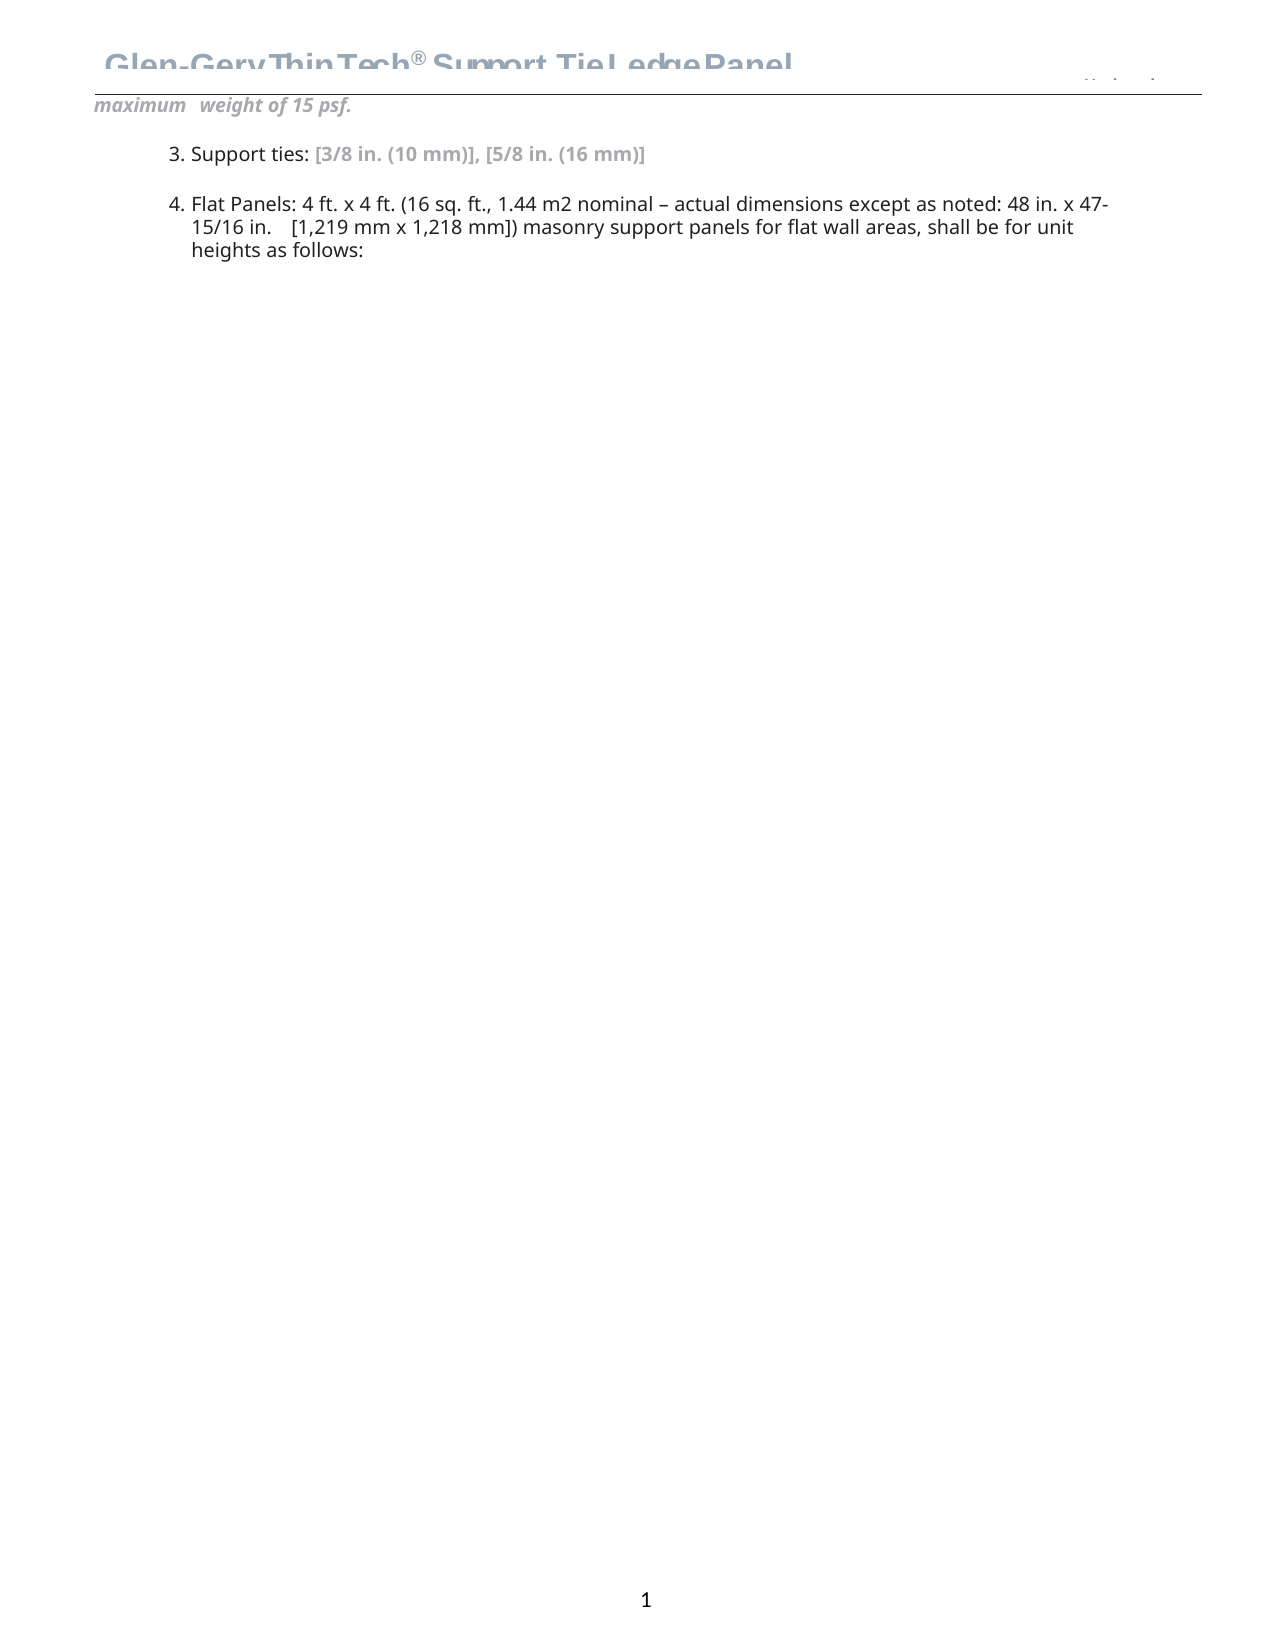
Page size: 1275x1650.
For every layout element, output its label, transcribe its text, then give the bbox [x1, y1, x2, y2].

list Flat Panels: 4 ft. x 4 ft. (16 sq. ft., 1.44 m2 nominal – actual dimensions except as noted: 48 in. x 47-15/16 in. [1,219 mm x 1,218 mm]) masonry support panels for flat wall areas, shall be for unit heights as follows: [169, 193, 1137, 262]
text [94, 94, 1200, 117]
text 3. Support ties: [3/8 in. (10 mm)], [5/8 in. (16 mm)] [169, 140, 1212, 167]
